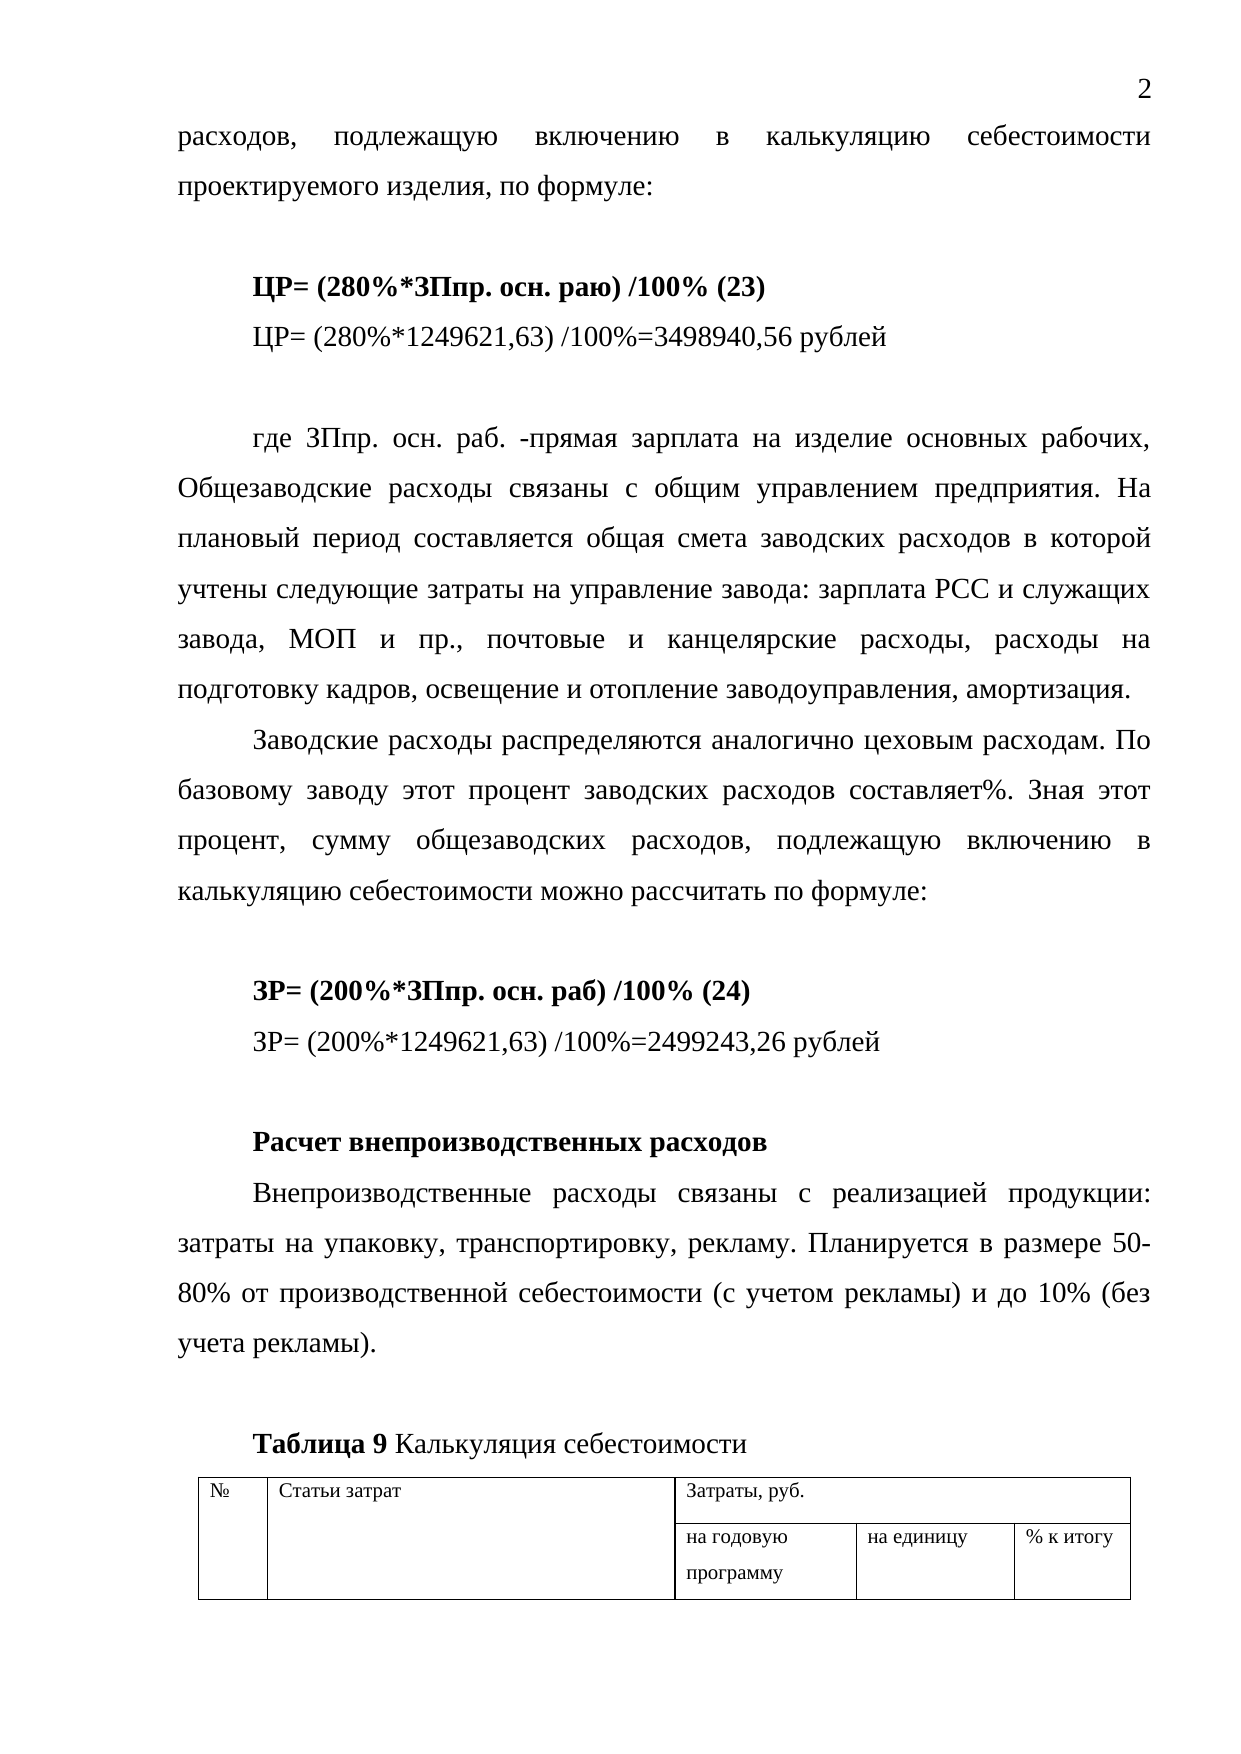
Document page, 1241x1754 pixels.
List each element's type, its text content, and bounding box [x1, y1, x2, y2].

table_cell % к итогу [1015, 1524, 1130, 1598]
table_header Затраты, руб. [676, 1478, 1130, 1523]
table_header Статьи затрат [268, 1478, 674, 1598]
text Таблица 9 Калькуляция себестоимости [177, 1426, 1152, 1460]
text Расчет внепроизводственных расходов [177, 1124, 1152, 1158]
text где ЗПпр. осн. раб. -прямая зарплата на изделие основных рабочих, Общезаводские расходы связаны с общим управлением предприятия. На плановый период составляется общая смета заводских расходов в которой учтены следующие затраты на управление завода: зарплата РСС и служащих завода, МОП и пр., почтовые и канцелярские расходы, расходы на подготовку кадров, освещение и отопление заводоуправления, амортизация. [177, 420, 1152, 705]
text ЗР= (200%*1249621,63) /100%=2499243,26 рублей [177, 1024, 1152, 1057]
text ЦР= (280%*1249621,63) /100%=3498940,56 рублей [177, 319, 1152, 353]
text Заводские расходы распределяются аналогично цеховым расходам. По базовому заводу этот процент заводских расходов составляет%. Зная этот процент, сумму общезаводских расходов, подлежащую включению в калькуляцию себестоимости можно рассчитать по формуле: [177, 722, 1152, 906]
text ЦР= (280%*ЗПпр. осн. раю) /100% (23) [177, 269, 1152, 303]
table_cell на единицу [857, 1524, 1014, 1598]
table_header № [199, 1478, 267, 1598]
text Внепроизводственные расходы связаны с реализацией продукции: затраты на упаковку, транспортировку, рекламу. Планируется в размере 50-80% от производственной себестоимости (с учетом рекламы) и до 10% (без учета рекламы). [177, 1175, 1152, 1359]
table_cell на годовую программу [676, 1524, 856, 1598]
text ЗР= (200%*ЗПпр. осн. раб) /100% (24) [177, 973, 1152, 1007]
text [177, 118, 1152, 202]
